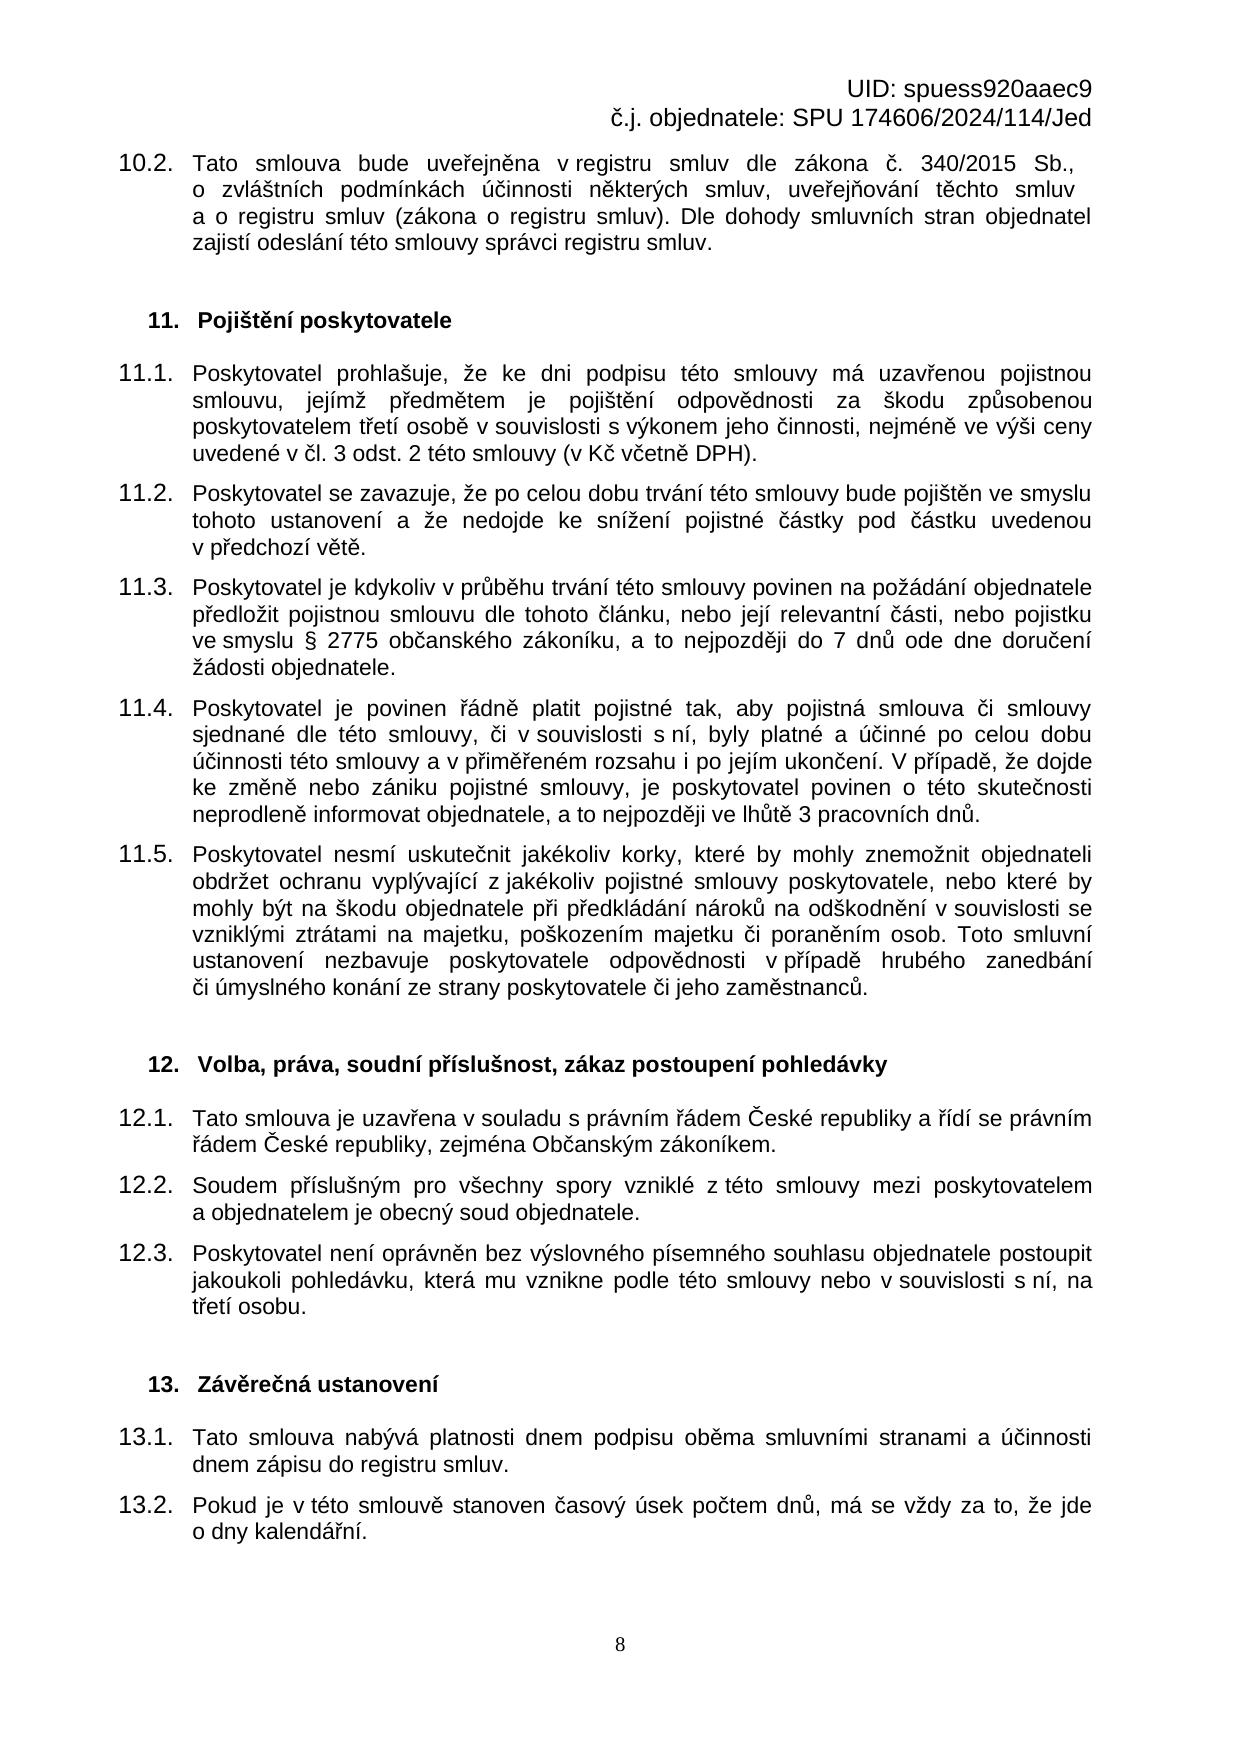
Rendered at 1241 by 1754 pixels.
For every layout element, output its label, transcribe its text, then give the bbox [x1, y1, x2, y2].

list Volba, práva, soudní příslušnost, zákaz postoupení pohledávky [148, 1051, 1093, 1078]
list Poskytovatel nesmí uskutečnit jakékoliv korky, které by mohly znemožnit objednateli obdržet ochranu vyplývající z jakékoliv pojistné smlouvy poskytovatele, nebo které by mohly být na škodu objednatele při předkládání nároků na odškodnění v souvislosti se vzniklými ztrátami na majetku, poškozením majetku či poraněním osob. Toto smluvní ustanovení nezbavuje poskytovatele odpovědnosti v případě hrubého zanedbání či úmyslného konání ze strany poskytovatele či jeho zaměstnanců. [118, 839, 1093, 1000]
list Poskytovatel prohlašuje, že ke dni podpisu této smlouvy má uzavřenou pojistnou smlouvu, jejímž předmětem je pojištění odpovědnosti za škodu způsobenou poskytovatelem třetí osobě v souvislosti s výkonem jeho činnosti, nejméně ve výši ceny uvedené v čl. 3 odst. 2 této smlouvy (v Kč včetně DPH). [118, 358, 1093, 466]
list Pokud je v této smlouvě stanoven časový úsek počtem dnů, má se vždy za to, že jde o dny kalendářní. [118, 1489, 1093, 1545]
list Tato smlouva nabývá platnosti dnem podpisu oběma smluvními stranami a účinnosti dnem zápisu do registru smluv. [118, 1422, 1093, 1477]
list Soudem příslušným pro všechny spory vzniklé z této smlouvy mezi poskytovatelem a objednatelem je obecný soud objednatele. [118, 1170, 1093, 1225]
list Poskytovatel se zavazuje, že po celou dobu trvání této smlouvy bude pojištěn ve smyslu tohoto ustanovení a že nedojde ke snížení pojistné částky pod částku uvedenou v předchozí větě. [118, 478, 1093, 560]
list Tato smlouva bude uveřejněna v registru smluv dle zákona č. 340/2015 Sb., o zvláštních podmínkách účinnosti některých smluv, uveřejňování těchto smluv a o registru smluv (zákona o registru smluv). Dle dohody smluvních stran objednatel zajistí odeslání této smlouvy správci registru smluv. [118, 148, 1093, 255]
list Pojištění poskytovatele [148, 307, 1093, 333]
list Závěrečná ustanovení [148, 1371, 1093, 1397]
list Poskytovatel je povinen řádně platit pojistné tak, aby pojistná smlouva či smlouvy sjednané dle této smlouvy, či v souvislosti s ní, byly platné a účinné po celou dobu účinnosti této smlouvy a v přiměřeném rozsahu i po jejím ukončení. V případě, že dojde ke změně nebo zániku pojistné smlouvy, je poskytovatel povinen o této skutečnosti neprodleně informovat objednatele, a to nejpozději ve lhůtě 3 pracovních dnů. [118, 693, 1093, 827]
list Poskytovatel je kdykoliv v průběhu trvání této smlouvy povinen na požádání objednatele předložit pojistnou smlouvu dle tohoto článku, nebo její relevantní části, nebo pojistku ve smyslu § 2775 občanského zákoníku, a to nejpozději do 7 dnů ode dne doručení žádosti objednatele. [118, 572, 1093, 680]
list Tato smlouva je uzavřena v souladu s právním řádem České republiky a řídí se právním řádem České republiky, zejména Občanským zákoníkem. [118, 1103, 1093, 1158]
list Poskytovatel není oprávněn bez výslovného písemného souhlasu objednatele postoupit jakoukoli pohledávku, která mu vznikne podle této smlouvy nebo v souvislosti s ní, na třetí osobu. [118, 1238, 1093, 1319]
